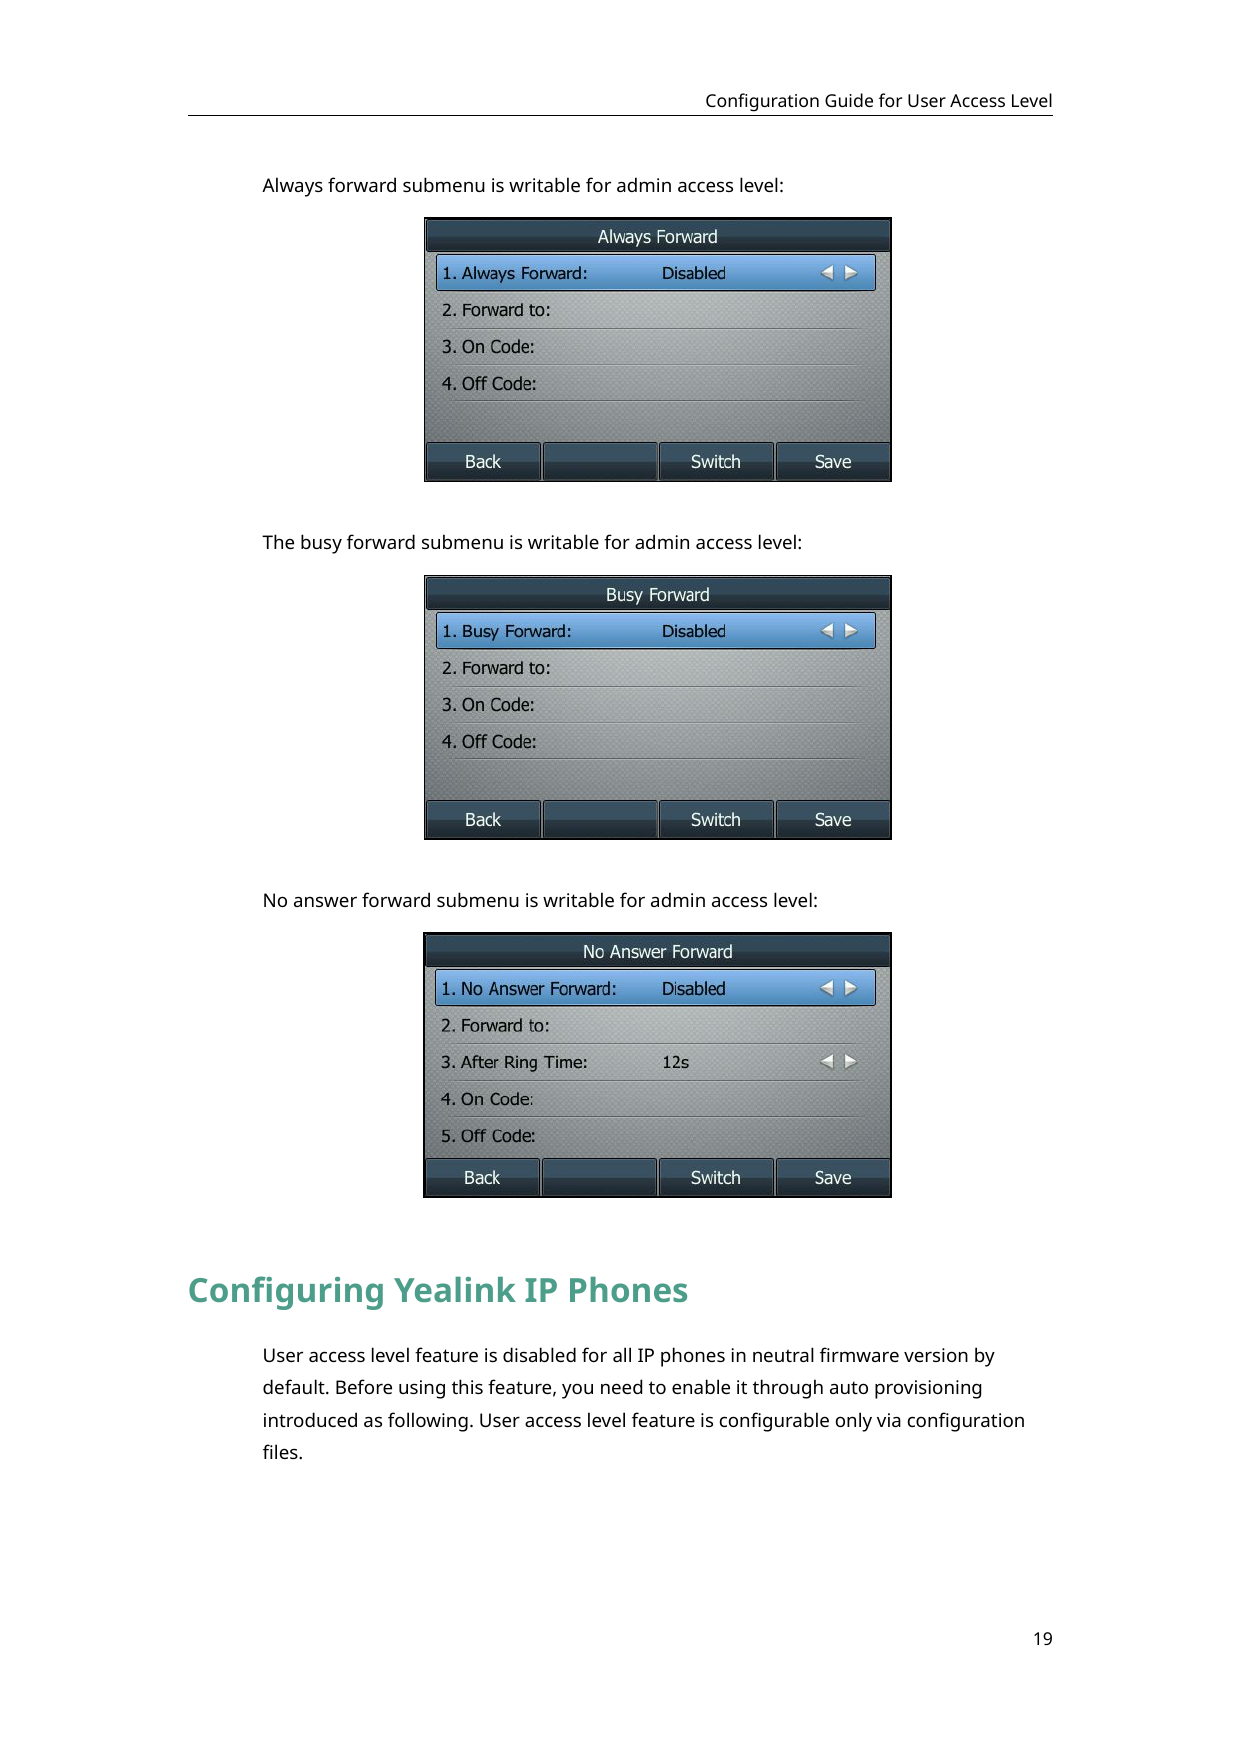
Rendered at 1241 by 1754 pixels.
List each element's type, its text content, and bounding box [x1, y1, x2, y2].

picture [425, 219, 890, 481]
list Always forward submenu is writable for admin access level: [262, 168, 1053, 201]
text User access level feature is disabled for all IP phones in neutral firmware version by default. Before using this feature, you need to enable it through auto provisioning introduced as following. User access level feature is configurable only via configuration files. [262, 1338, 1053, 1468]
picture [425, 576, 890, 838]
subtitle Configuring Yealink IP Phones [187, 1257, 1053, 1322]
list The busy forward submenu is writable for admin access level: [262, 526, 1053, 558]
picture [425, 934, 890, 1196]
list No answer forward submenu is writable for admin access level: [262, 883, 1053, 916]
